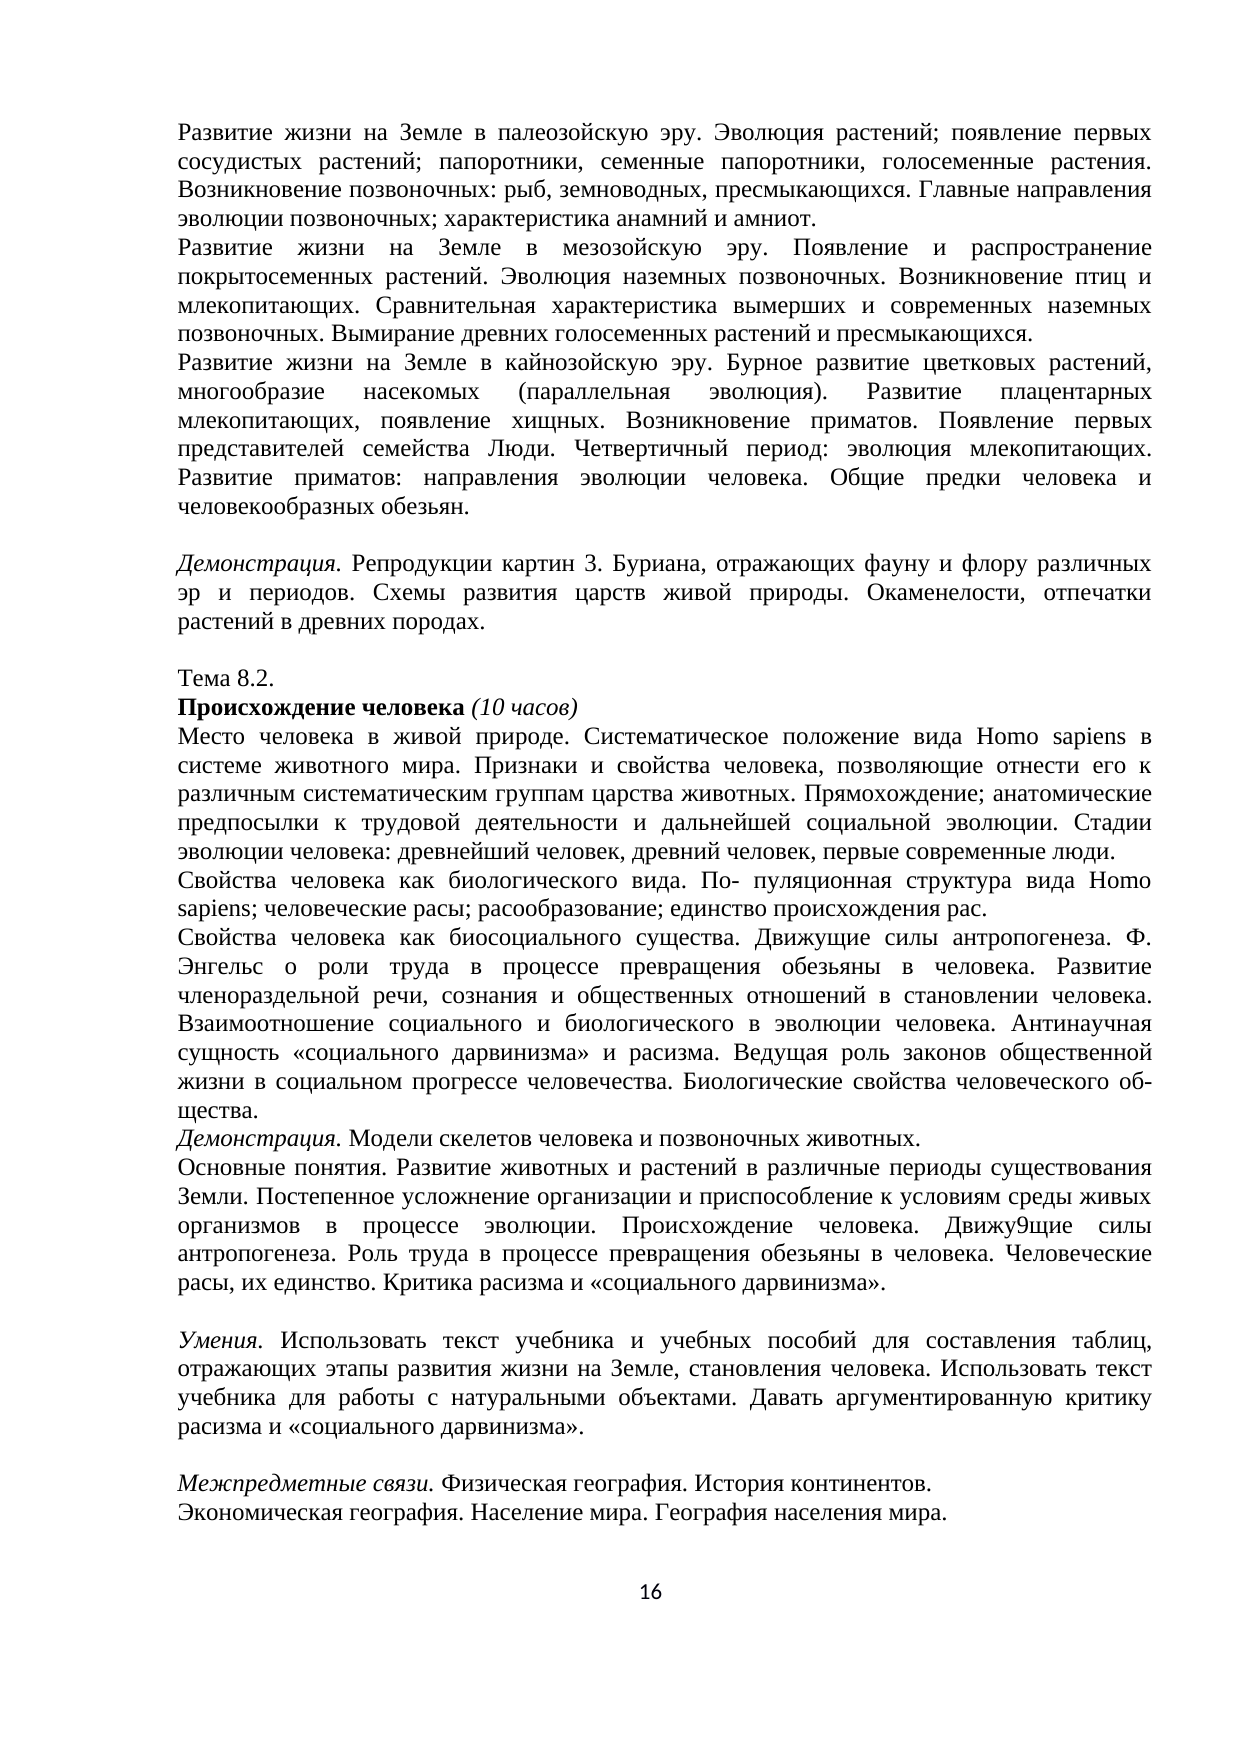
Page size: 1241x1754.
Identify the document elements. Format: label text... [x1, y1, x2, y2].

text Основные понятия. Развитие животных и растений в различные периоды существования Земли. Постепенное усложнение организации и приспособление к условиям среды живых организмов в процессе эволюции. Происхождение человека. Движу9щие силы антропогенеза. Роль труда в процессе превращения обезьяны в человека. Человеческие расы, их единство. Критика расизма и «социального дарвинизма». [177, 1152, 1153, 1296]
text Происхождение человека (10 часов) [177, 692, 1171, 721]
text Тема 8.2. [177, 663, 1171, 692]
text Демонстрация. Модели скелетов человека и позвоночных животных. [177, 1123, 1171, 1152]
text Межпредметные связи. Физическая география. История континентов. Экономическая география. Население мира. География населения мира. [177, 1468, 951, 1526]
text Демонстрация. Репродукции картин 3. Буриана, отражающих фауну и флору различных эр и периодов. Схемы развития царств живой природы. Окаменелости, отпечатки растений в древних породах. [177, 548, 1153, 635]
text Свойства человека как биологического вида. По- пуляционная структура вида Homo sapiens; человеческие расы; расообразование; единство происхождения рас. [177, 865, 1152, 922]
text Развитие жизни на Земле в мезозойскую эру. Появление и распространение покрытосеменных растений. Эволюция наземных позвоночных. Возникновение птиц и млекопитающих. Сравнительная характеристика вымерших и современных наземных позвоночных. Вымирание древних голосеменных растений и пресмыкающихся. [177, 232, 1153, 347]
text Развитие жизни на Земле в палеозойскую эру. Эволюция растений; появление первых сосудистых растений; папоротники, семенные папоротники, голосеменные растения. Возникновение позвоночных: рыб, земноводных, пресмыкающихся. Главные направления эволюции позвоночных; характеристика анамний и амниот. [177, 117, 1153, 232]
text Место человека в живой природе. Систематическое положение вида Homo sapiens в системе животного мира. Признаки и свойства человека, позволяющие отнести его к различным систематическим группам царства животных. Прямохождение; анатомические предпосылки к трудовой деятельности и дальнейшей социальной эволюции. Стадии эволюции человека: древнейший человек, древний человек, первые современные люди. [177, 721, 1153, 865]
text Умения. Использовать текст учебника и учебных пособий для составления таблиц, отражающих этапы развития жизни на Земле, становления человека. Использовать текст учебника для работы с натуральными объектами. Давать аргументированную критику расизма и «социального дарвинизма». [177, 1325, 1153, 1440]
text Свойства человека как биосоциального существа. Движущие силы антропогенеза. Ф. Энгельс о роли труда в процессе превращения обезьяны в человека. Развитие членораздельной речи, сознания и общественных отношений в становлении человека. Взаимоотношение социального и биологического в эволюции человека. Антинаучная сущность «социального дарвинизма» и расизма. Ведущая роль законов общественной жизни в социальном прогрессе человечества. Биологические свойства человеческого об- щества. [177, 922, 1153, 1123]
text Развитие жизни на Земле в кайнозойскую эру. Бурное развитие цветковых растений, многообразие насекомых (параллельная эволюция). Развитие плацентарных млекопитающих, появление хищных. Возникновение приматов. Появление первых представителей семейства Люди. Четвертичный период: эволюция млекопитающих. Развитие приматов: направления эволюции человека. Общие предки человека и человекообразных обезьян. [177, 347, 1153, 520]
